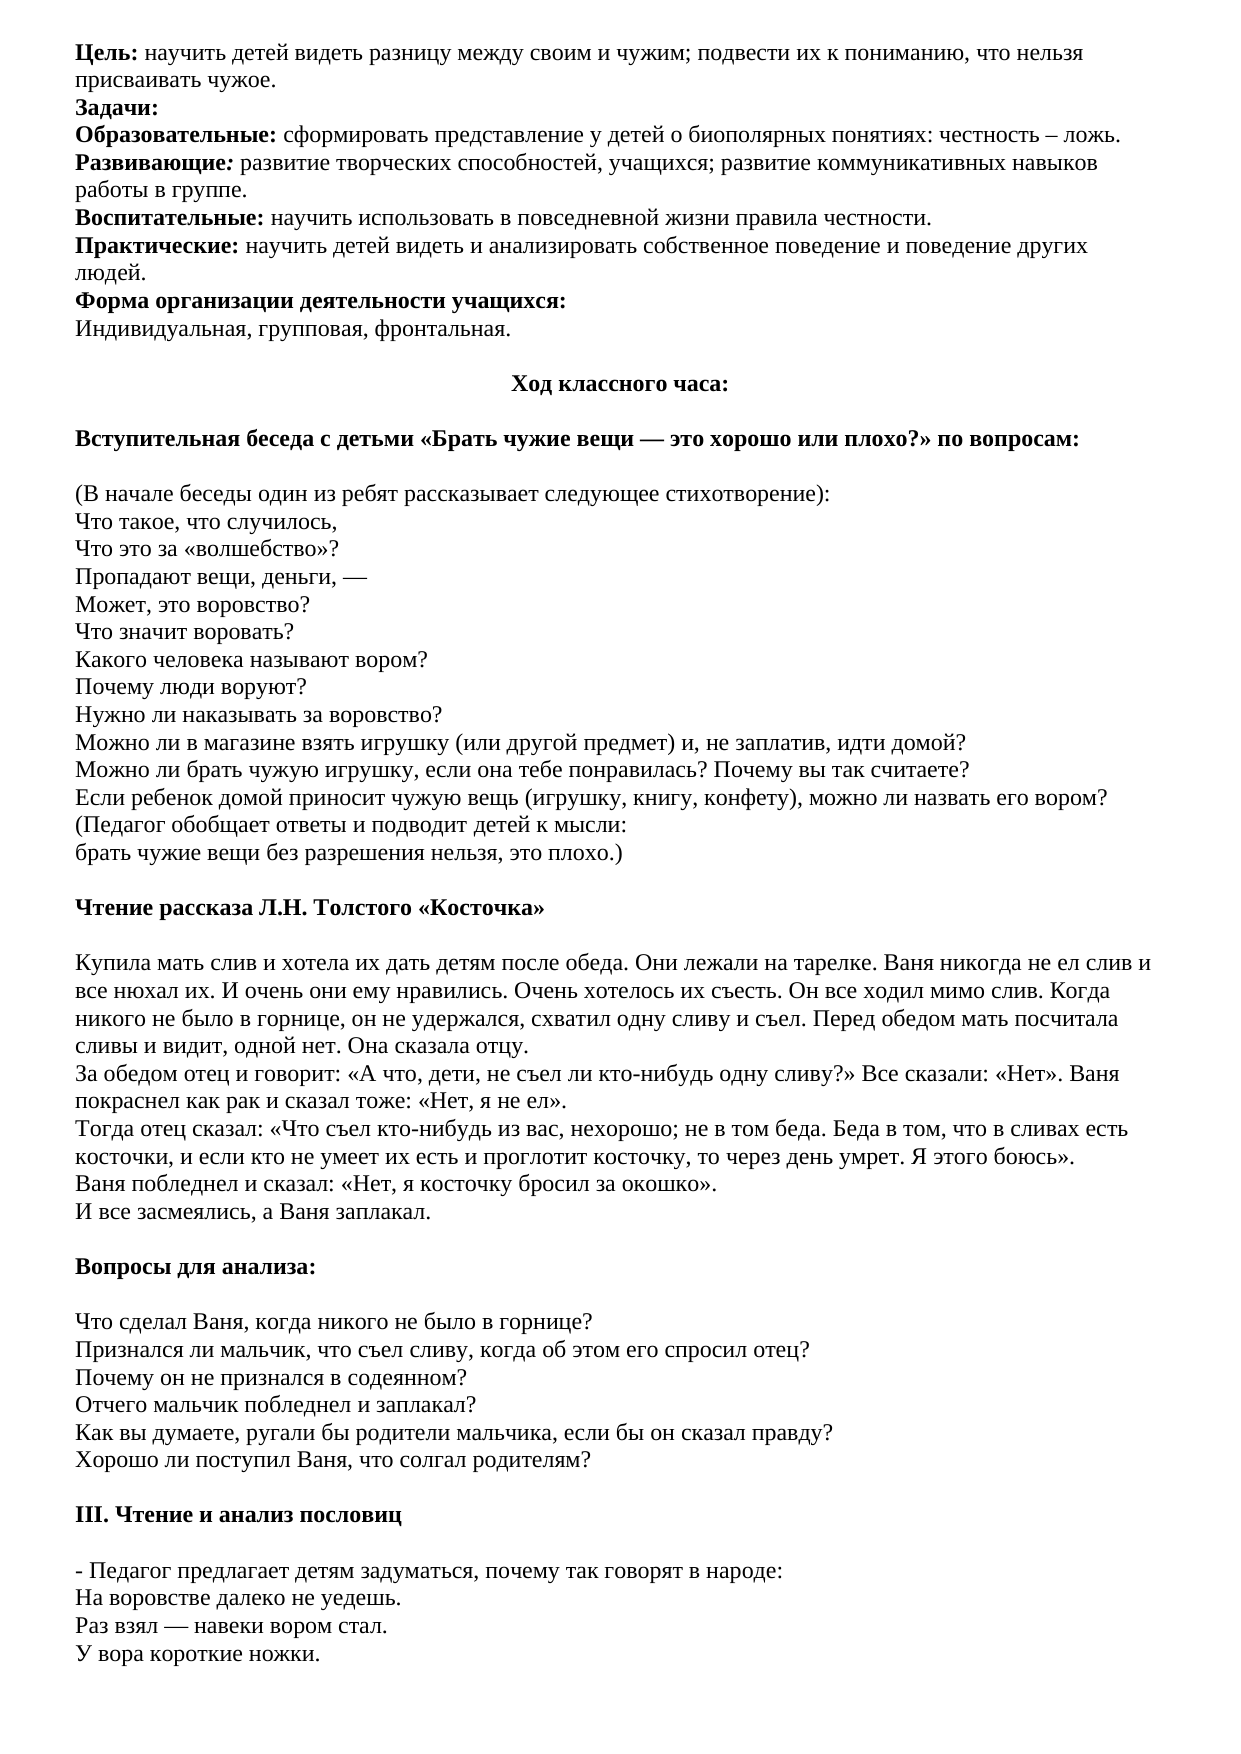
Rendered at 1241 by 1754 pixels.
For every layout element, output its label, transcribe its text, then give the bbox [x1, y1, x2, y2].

text Что это за «волшебство»? [75, 534, 1165, 562]
text Образовательные: сформировать представление у детей о биополярных понятиях: честность – ложь. [75, 120, 1165, 148]
text Какого человека называют вором? [75, 645, 1165, 672]
text Может, это воровство? [75, 589, 1165, 617]
text Можно ли брать чужую игрушку, если она тебе понравилась? Почему вы так считаете? [75, 755, 1165, 783]
text Форма организации деятельности учащихся: [75, 286, 1165, 313]
text Вступительная беседа с детьми «Брать чужие вещи — это хорошо или плохо?» по вопросам: [75, 424, 1165, 452]
text Развивающие: развитие творческих способностей, учащихся; развитие коммуникативных навыков работы в группе. [75, 148, 1165, 203]
text И все засмеялись, а Ваня заплакал. [75, 1197, 1165, 1224]
text Цель: научить детей видеть разницу между своим и чужим; подвести их к пониманию, что нельзя присваивать чужое. [75, 37, 1165, 93]
text Признался ли мальчик, что съел сливу, когда об этом его спросил отец? [75, 1335, 1165, 1362]
text Раз взял — навеки вором стал. [75, 1611, 1165, 1638]
text III. Чтение и анализ пословиц [75, 1501, 1165, 1528]
text Нужно ли наказывать за воровство? [75, 700, 1165, 728]
text Что такое, что случилось, [75, 507, 1165, 534]
text Хорошо ли поступил Ваня, что солгал родителям? [75, 1445, 1165, 1473]
text Если ребенок домой приносит чужую вещь (игрушку, книгу, конфету), можно ли назвать его вором? [75, 783, 1165, 810]
text Почему он не признался в содеянном? [75, 1362, 1165, 1390]
text Чтение рассказа Л.Н. Толстого «Косточка» [75, 893, 1165, 921]
text (Педагог обобщает ответы и подводит детей к мысли: [75, 810, 1165, 838]
text За обедом отец и говорит: «А что, дети, не съел ли кто-нибудь одну сливу?» Все сказали: «Нет». Ваня покраснел как рак и сказал тоже: «Нет, я не ел». [75, 1059, 1165, 1114]
text Отчего мальчик побледнел и заплакал? [75, 1390, 1165, 1418]
text Тогда отец сказал: «Что съел кто-нибудь из вас, нехорошо; не в том беда. Беда в том, что в сливах есть косточки, и если кто не умеет их есть и проглотит косточку, то через день умрет. Я этого боюсь». [75, 1114, 1165, 1169]
text Ваня побледнел и сказал: «Нет, я косточку бросил за окошко». [75, 1169, 1165, 1197]
text Пропадают вещи, деньги, — [75, 562, 1165, 589]
text Воспитательные: научить использовать в повседневной жизни правила честности. [75, 203, 1165, 231]
text Задачи: [75, 93, 1165, 120]
text Вопросы для анализа: [75, 1252, 1165, 1280]
text У вора короткие ножки. [75, 1638, 1165, 1666]
text Как вы думаете, ругали бы родители мальчика, если бы он сказал правду? [75, 1418, 1165, 1445]
text (В начале беседы один из ребят рассказывает следующее стихотворение): [75, 479, 1165, 507]
text Почему люди воруют? [75, 672, 1165, 700]
text Что сделал Ваня, когда никого не было в горнице? [75, 1307, 1165, 1335]
text Индивидуальная, групповая, фронтальная. [75, 313, 1165, 341]
text Что значит воровать? [75, 617, 1165, 645]
text Можно ли в магазине взять игрушку (или другой предмет) и, не заплатив, идти домой? [75, 728, 1165, 755]
text Практические: научить детей видеть и анализировать собственное поведение и поведение других людей. [75, 231, 1165, 286]
text - Педагог предлагает детям задуматься, почему так говорят в народе: [75, 1556, 1165, 1583]
text Купила мать слив и хотела их дать детям после обеда. Они лежали на тарелке. Ваня никогда не ел слив и все нюхал их. И очень они ему нравились. Очень хотелось их съесть. Он все ходил мимо слив. Когда никого не было в горнице, он не удержался, схватил одну сливу и съел. Перед обедом мать посчитала сливы и видит, одной нет. Она сказала отцу. [75, 948, 1165, 1059]
text брать чужие вещи без разрешения нельзя, это плохо.) [75, 838, 1165, 866]
text На воровстве далеко не уедешь. [75, 1583, 1165, 1611]
text Ход классного часа: [75, 369, 1165, 396]
